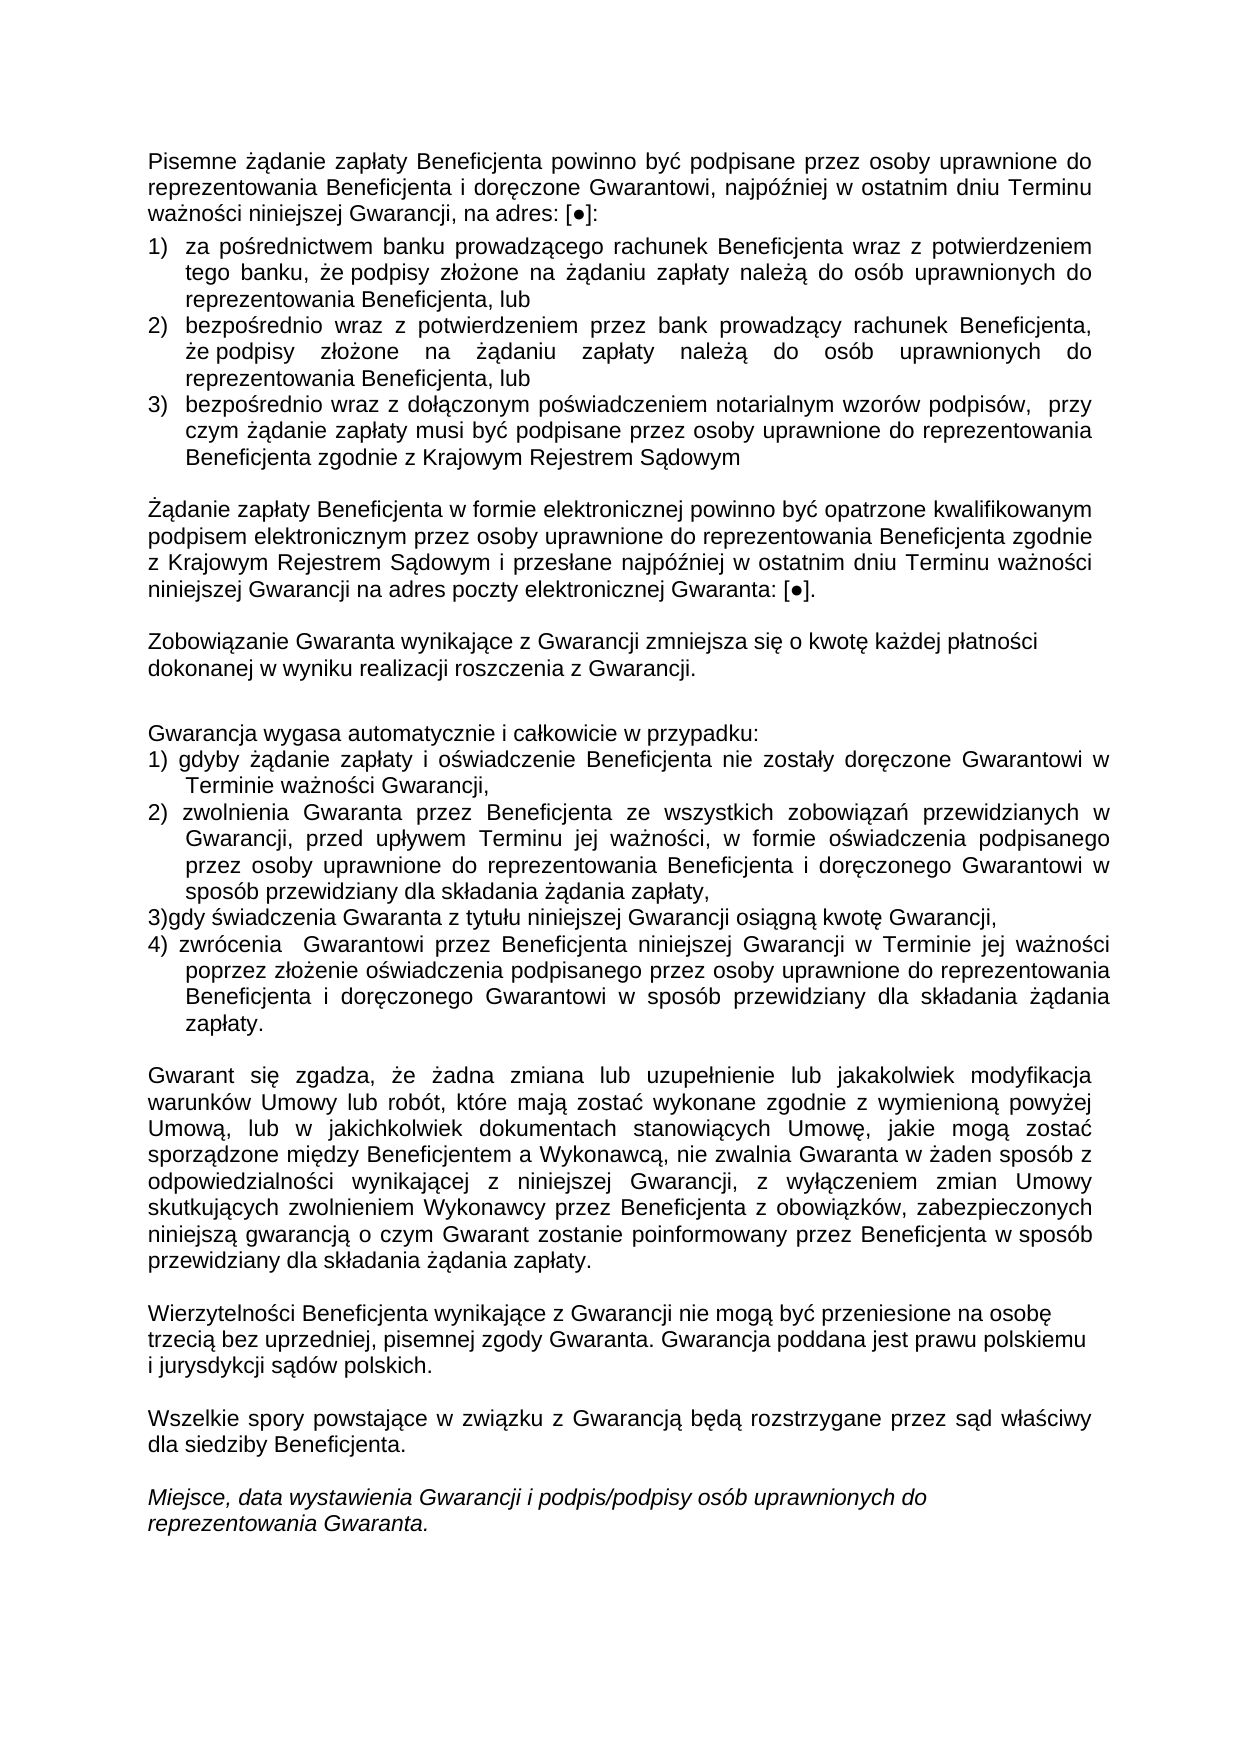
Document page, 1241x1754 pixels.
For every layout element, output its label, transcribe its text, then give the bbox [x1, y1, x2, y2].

list bezpośrednio wraz z dołączonym poświadczeniem notarialnym wzorów podpisów, przy czym żądanie zapłaty musi być podpisane przez osoby uprawnione do reprezentowania Beneficjenta zgodnie z Krajowym Rejestrem Sądowym [148, 391, 1093, 470]
text Żądanie zapłaty Beneficjenta w formie elektronicznej powinno być opatrzone kwalifikowanym podpisem elektronicznym przez osoby uprawnione do reprezentowania Beneficjenta zgodnie z Krajowym Rejestrem Sądowym i przesłane najpóźniej w ostatnim dniu Terminu ważności niniejszej Gwarancji na adres poczty elektronicznej Gwaranta: [●]. [148, 496, 1093, 602]
text Zobowiązanie Gwaranta wynikające z Gwarancji zmniejsza się o kwotę każdej płatności dokonanej w wyniku realizacji roszczenia z Gwarancji. [148, 628, 1093, 681]
list gdyby żądanie zapłaty i oświadczenie Beneficjenta nie zostały doręczone Gwarantowi w Terminie ważności Gwarancji, [148, 746, 1110, 799]
text Wszelkie spory powstające w związku z Gwarancją będą rozstrzygane przez sąd właściwy dla siedziby Beneficjenta. [148, 1405, 1093, 1458]
text Miejsce, data wystawienia Gwarancji i podpis/podpisy osób uprawnionych do reprezentowania Gwaranta. [148, 1484, 1093, 1537]
list zwolnienia Gwaranta przez Beneficjenta ze wszystkich zobowiązań przewidzianych w Gwarancji, przed upływem Terminu jej ważności, w formie oświadczenia podpisanego przez osoby uprawnione do reprezentowania Beneficjenta i doręczonego Gwarantowi w sposób przewidziany dla składania żądania zapłaty, [148, 799, 1110, 904]
list gdy świadczenia Gwaranta z tytułu niniejszej Gwarancji osiągną kwotę Gwarancji, [148, 904, 1110, 931]
text Gwarant się zgadza, że żadna zmiana lub uzupełnienie lub jakakolwiek modyfikacja warunków Umowy lub robót, które mają zostać wykonane zgodnie z wymienioną powyżej Umową, lub w jakichkolwiek dokumentach stanowiących Umowę, jakie mogą zostać sporządzone między Beneficjentem a Wykonawcą, nie zwalnia Gwaranta w żaden sposób z odpowiedzialności wynikającej z niniejszej Gwarancji, z wyłączeniem zmian Umowy skutkujących zwolnieniem Wykonawcy przez Beneficjenta z obowiązków, zabezpieczonych niniejszą gwarancją o czym Gwarant zostanie poinformowany przez Beneficjenta w sposób przewidziany dla składania żądania zapłaty. [148, 1062, 1093, 1273]
text Wierzytelności Beneficjenta wynikające z Gwarancji nie mogą być przeniesione na osobę trzecią bez uprzedniej, pisemnej zgody Gwaranta. Gwarancja poddana jest prawu polskiemu i jurysdykcji sądów polskich. [148, 1299, 1093, 1379]
list za pośrednictwem banku prowadzącego rachunek Beneficjenta wraz z potwierdzeniem tego banku, że podpisy złożone na żądaniu zapłaty należą do osób uprawnionych do reprezentowania Beneficjenta, lub [148, 233, 1093, 312]
list zwrócenia Gwarantowi przez Beneficjenta niniejszej Gwarancji w Terminie jej ważności poprzez złożenie oświadczenia podpisanego przez osoby uprawnione do reprezentowania Beneficjenta i doręczonego Gwarantowi w sposób przewidziany dla składania żądania zapłaty. [148, 931, 1110, 1036]
list bezpośrednio wraz z potwierdzeniem przez bank prowadzący rachunek Beneficjenta, że podpisy złożone na żądaniu zapłaty należą do osób uprawnionych do reprezentowania Beneficjenta, lub [148, 312, 1093, 391]
text Gwarancja wygasa automatycznie i całkowicie w przypadku: [148, 720, 1093, 746]
text Pisemne żądanie zapłaty Beneficjenta powinno być podpisane przez osoby uprawnione do reprezentowania Beneficjenta i doręczone Gwarantowi, najpóźniej w ostatnim dniu Terminu ważności niniejszej Gwarancji, na adres: [●]: [148, 148, 1093, 227]
